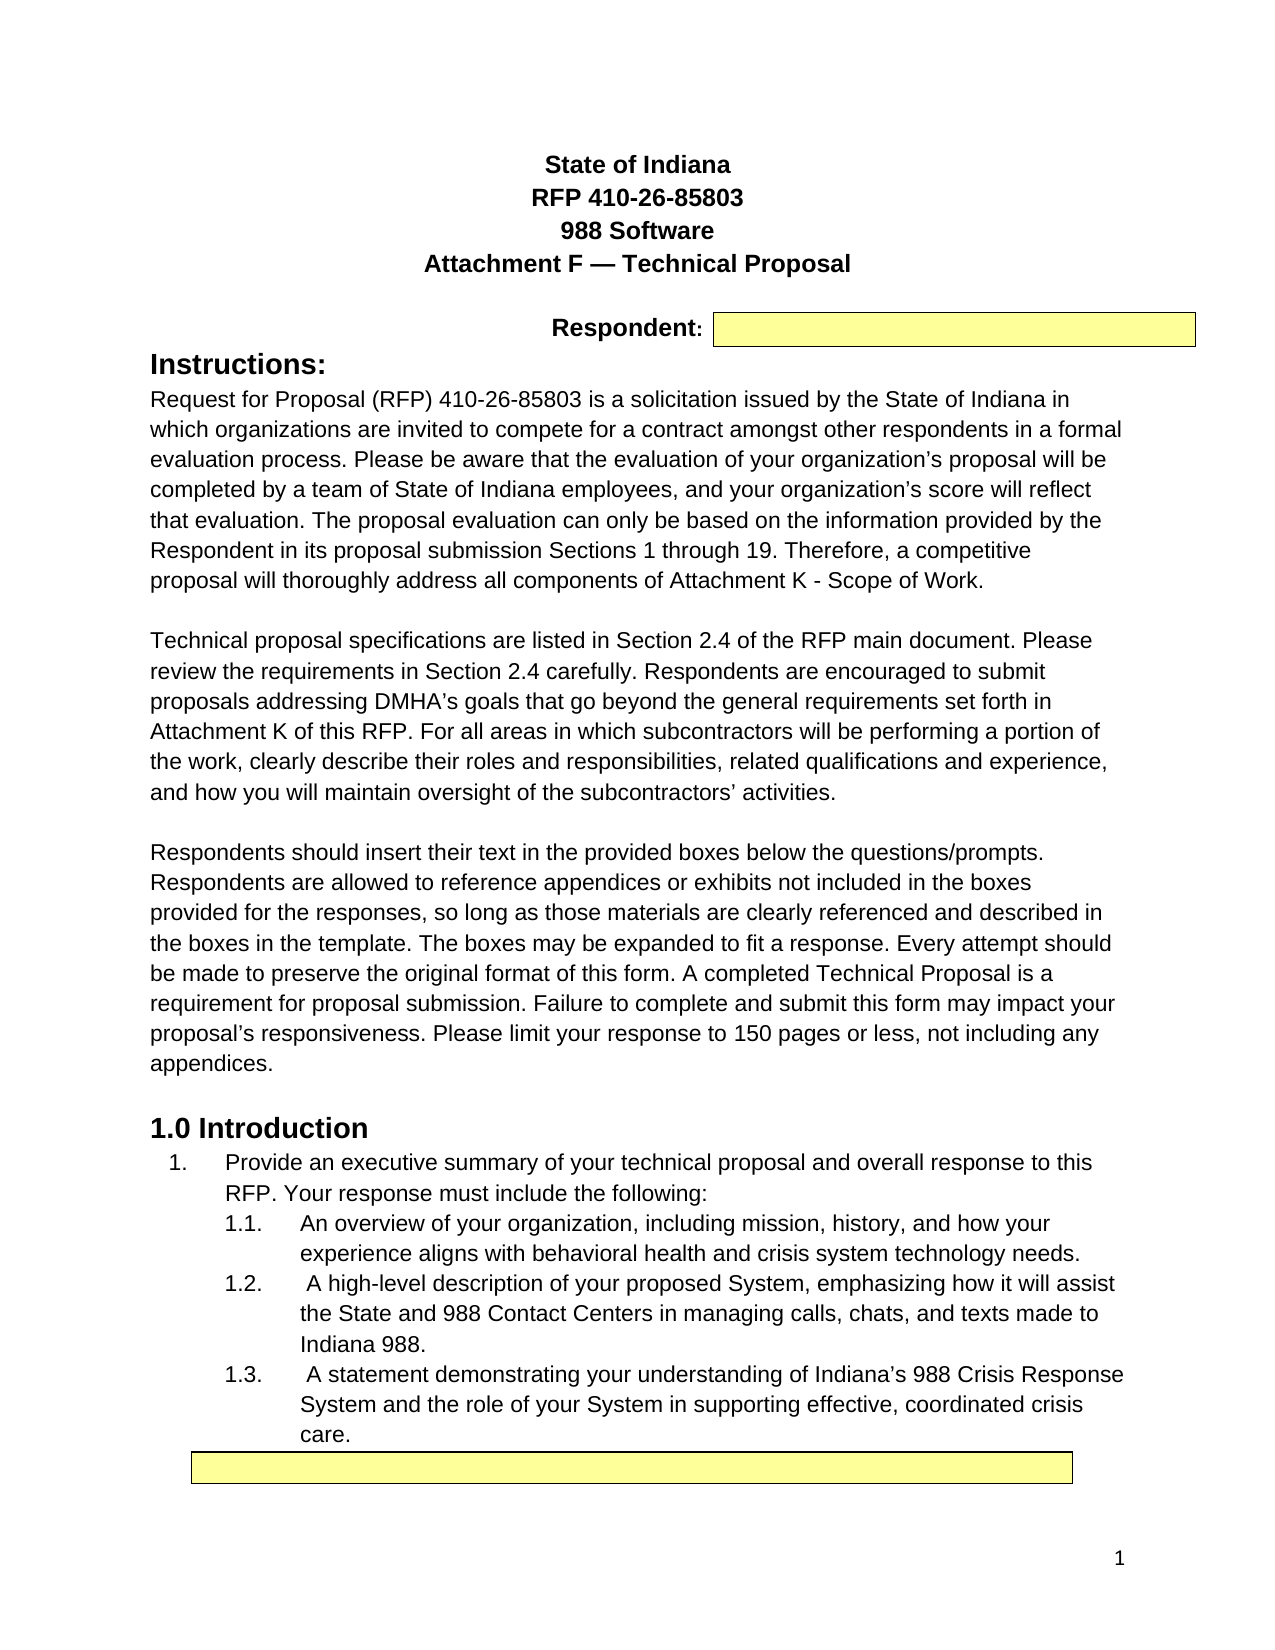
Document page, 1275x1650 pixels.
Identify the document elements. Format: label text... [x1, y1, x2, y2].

text Instructions: [150, 347, 1125, 381]
text Technical proposal specifications are listed in Section 2.4 of the RFP main document. Please review the requirements in Section 2.4 carefully. Respondents are encouraged to submit proposals addressing DMHA’s goals that go beyond the general requirements set forth in Attachment K of this RFP. For all areas in which subcontractors will be performing a portion of the work, clearly describe their roles and responsibilities, related qualifications and experience, and how you will maintain oversight of the subcontractors’ activities. [150, 627, 1125, 805]
text State of Indiana [150, 150, 1125, 179]
text Attachment F — Technical Proposal [150, 249, 1125, 278]
text 1.0 Introduction [150, 1111, 1125, 1144]
text 988 Software [150, 216, 1125, 245]
table_header [192, 1453, 1072, 1483]
table_header [714, 313, 1195, 346]
list Provide an executive summary of your technical proposal and overall response to this RFP. Your response must include the following: [187, 1149, 1125, 1206]
list An overview of your organization, including mission, history, and how your experience aligns with behavioral health and crisis system technology needs. [262, 1210, 1125, 1266]
text Respondents should insert their text in the provided boxes below the questions/prompts. Respondents are allowed to reference appendices or exhibits not included in the boxes provided for the responses, so long as those materials are clearly referenced and described in the boxes in the template. The boxes may be expanded to fit a response. Every attempt should be made to preserve the original format of this form. A completed Technical Proposal is a requirement for proposal submission. Failure to complete and submit this form may impact your proposal’s responsiveness. Please limit your response to pages or less, not including any appendices. [150, 839, 1125, 1077]
text Request for Proposal (RFP) 410-26-85803 is a solicitation issued by the State of Indiana in which organizations are invited to compete for a contract amongst other respondents in a formal evaluation process. Please be aware that the evaluation of your organization’s proposal will be completed by a team of State of Indiana employees, and your organization’s score will reflect that evaluation. The proposal evaluation can only be based on the information provided by the Respondent in its proposal submission Sections 1 through 19. Therefore, a competitive proposal will thoroughly address all components of Attachment K - Scope of Work. [150, 386, 1125, 593]
text RFP 410-26-85803 [150, 183, 1125, 212]
table_header Respondent: [150, 312, 713, 346]
list A high-level description of your proposed System, emphasizing how it will assist the State and 988 Contact Centers in managing calls, chats, and texts made to Indiana 988. [262, 1270, 1125, 1357]
list A statement demonstrating your understanding of Indiana’s 988 Crisis Response System and the role of your System in supporting effective, coordinated crisis care. [262, 1361, 1125, 1447]
